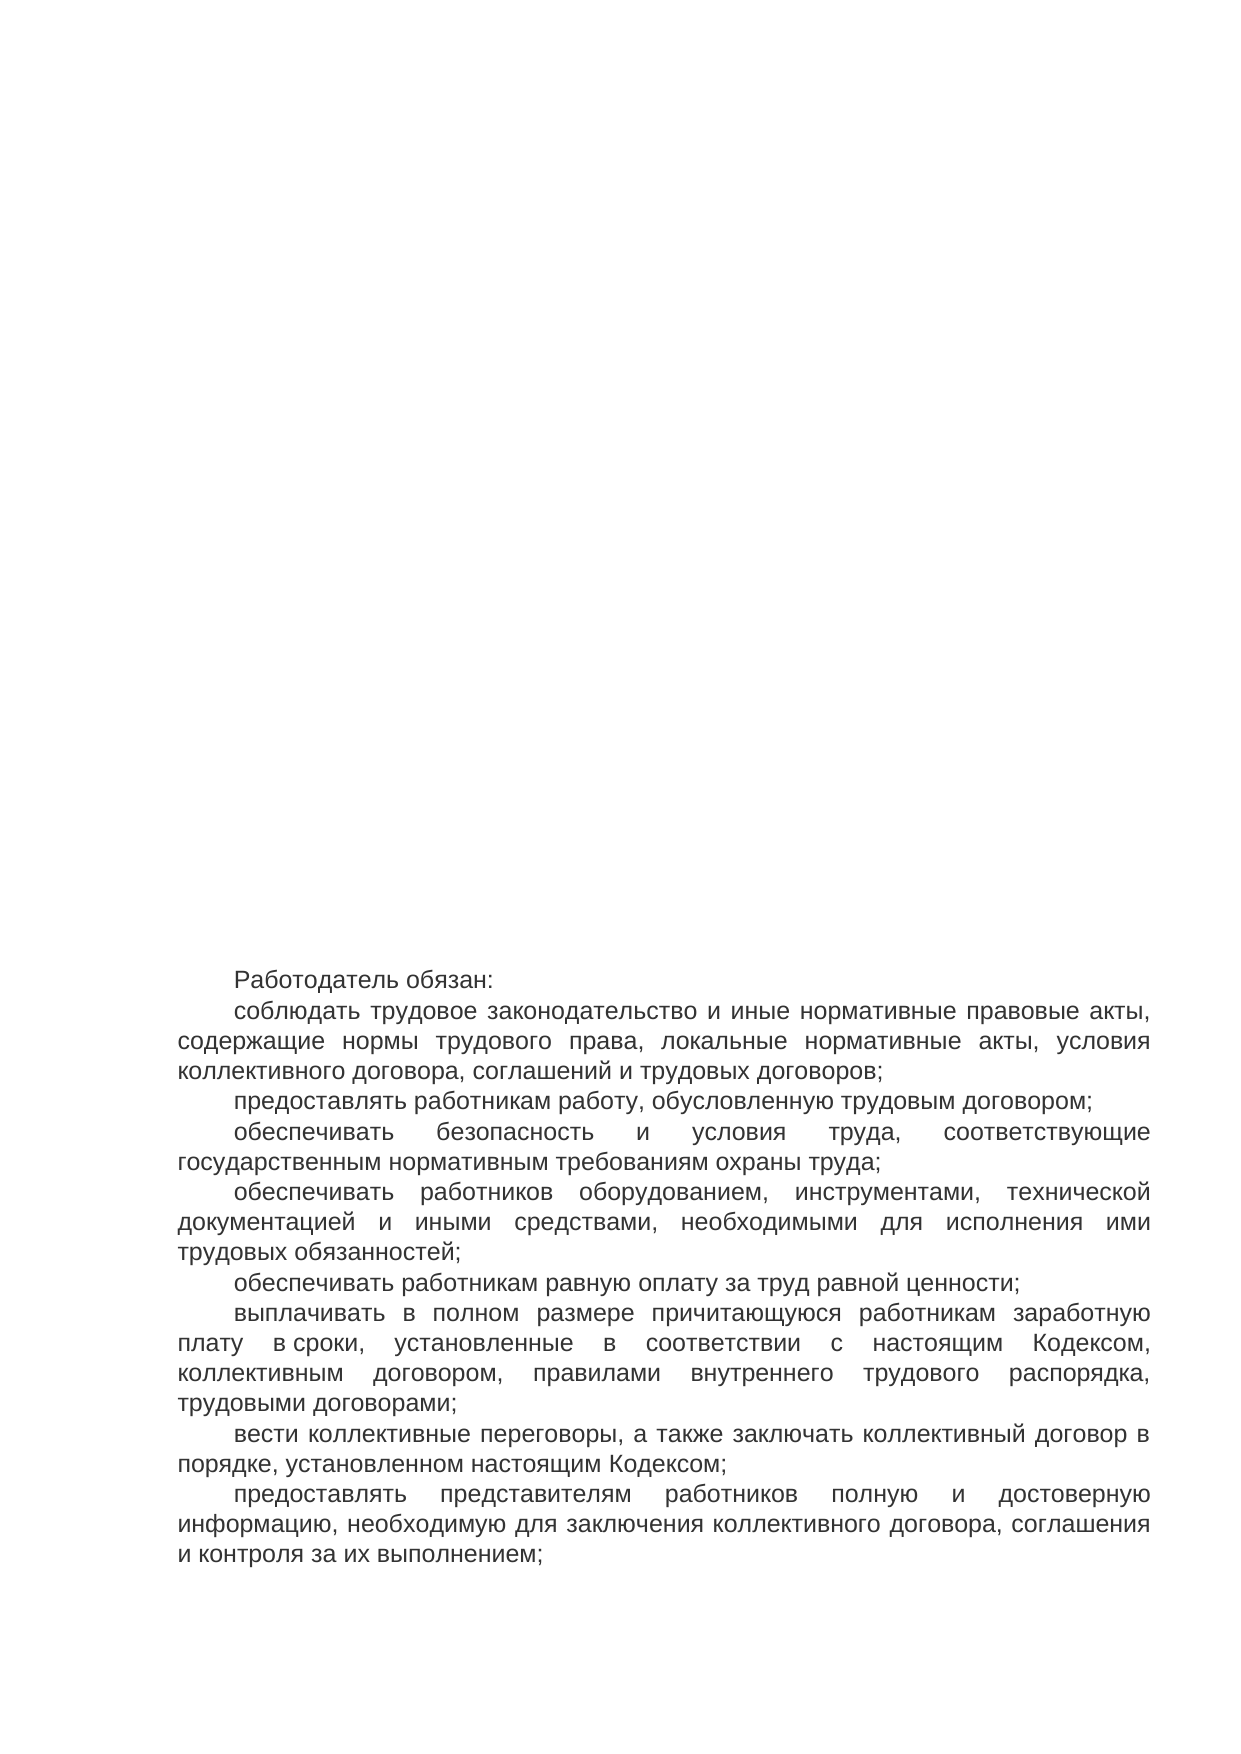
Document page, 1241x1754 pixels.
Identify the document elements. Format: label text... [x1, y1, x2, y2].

text обеспечивать безопасность и условия труда, соответствующие государственным нормативным требованиям охраны труда; [177, 1115, 1152, 1175]
text соблюдать трудовое законодательство и иные нормативные правовые акты, содержащие нормы трудового права, локальные нормативные акты, условия коллективного договора, соглашений и трудовых договоров; [177, 994, 1152, 1085]
text предоставлять представителям работников полную и достоверную информацию, необходимую для заключения коллективного договора, соглашения и контроля за их выполнением; [177, 1477, 1152, 1568]
text выплачивать в полном размере причитающуюся работникам заработную плату в сроки, установленные в соответствии с настоящим Кодексом, коллективным договором, правилами внутреннего трудового распорядка, трудовыми договорами; [177, 1296, 1152, 1417]
text вести коллективные переговоры, а также заключать коллективный договор в порядке, установленном настоящим Кодексом; [177, 1417, 1152, 1477]
text предоставлять работникам работу, обусловленную трудовым договором; [177, 1085, 1152, 1115]
text Работодатель обязан: [177, 964, 1152, 994]
text обеспечивать работникам равную оплату за труд равной ценности; [177, 1266, 1152, 1296]
text обеспечивать работников оборудованием, инструментами, технической документацией и иными средствами, необходимыми для исполнения ими трудовых обязанностей; [177, 1175, 1152, 1266]
